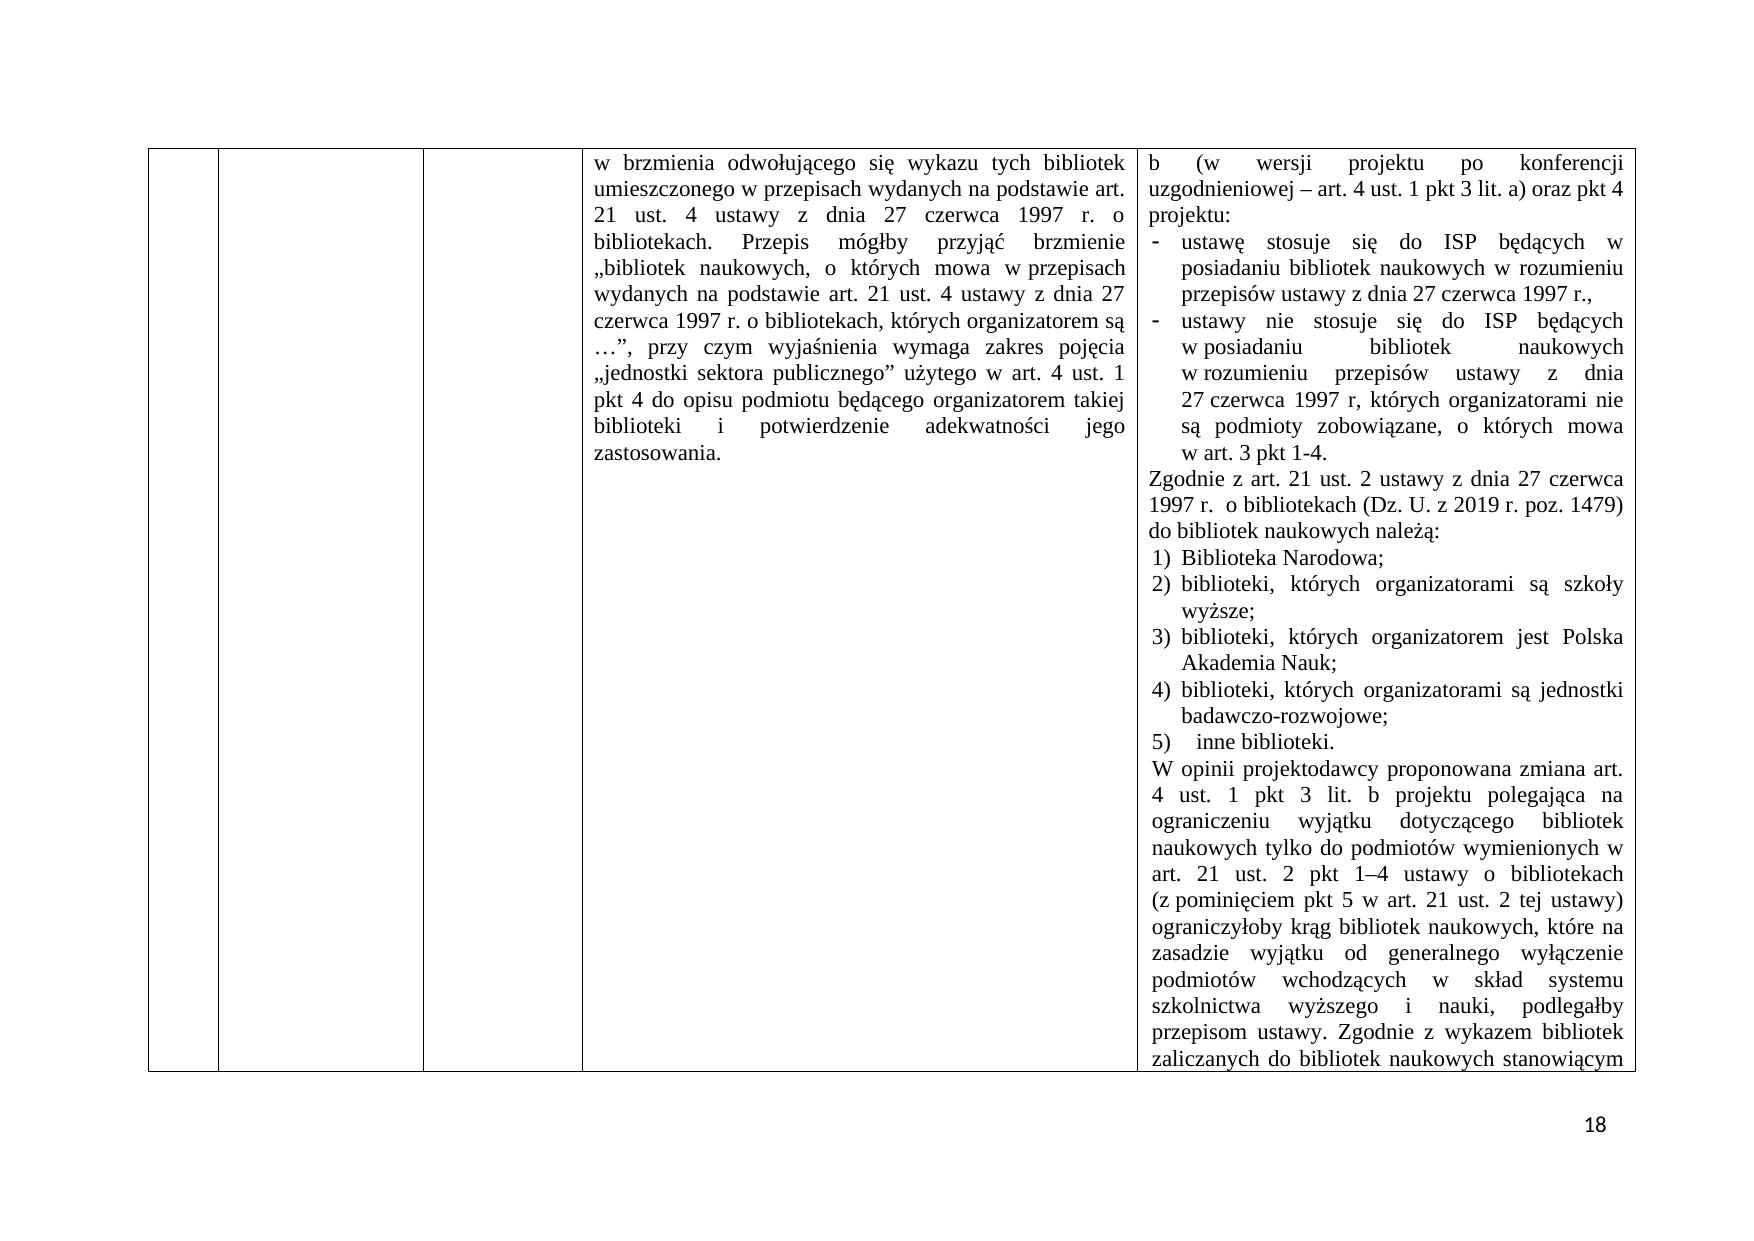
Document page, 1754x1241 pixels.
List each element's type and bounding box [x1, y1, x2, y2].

table_cell [583, 149, 1137, 1071]
table_cell [424, 149, 582, 1071]
table_cell [149, 149, 218, 1071]
table_cell [1138, 149, 1635, 1071]
table_cell [219, 149, 423, 1071]
